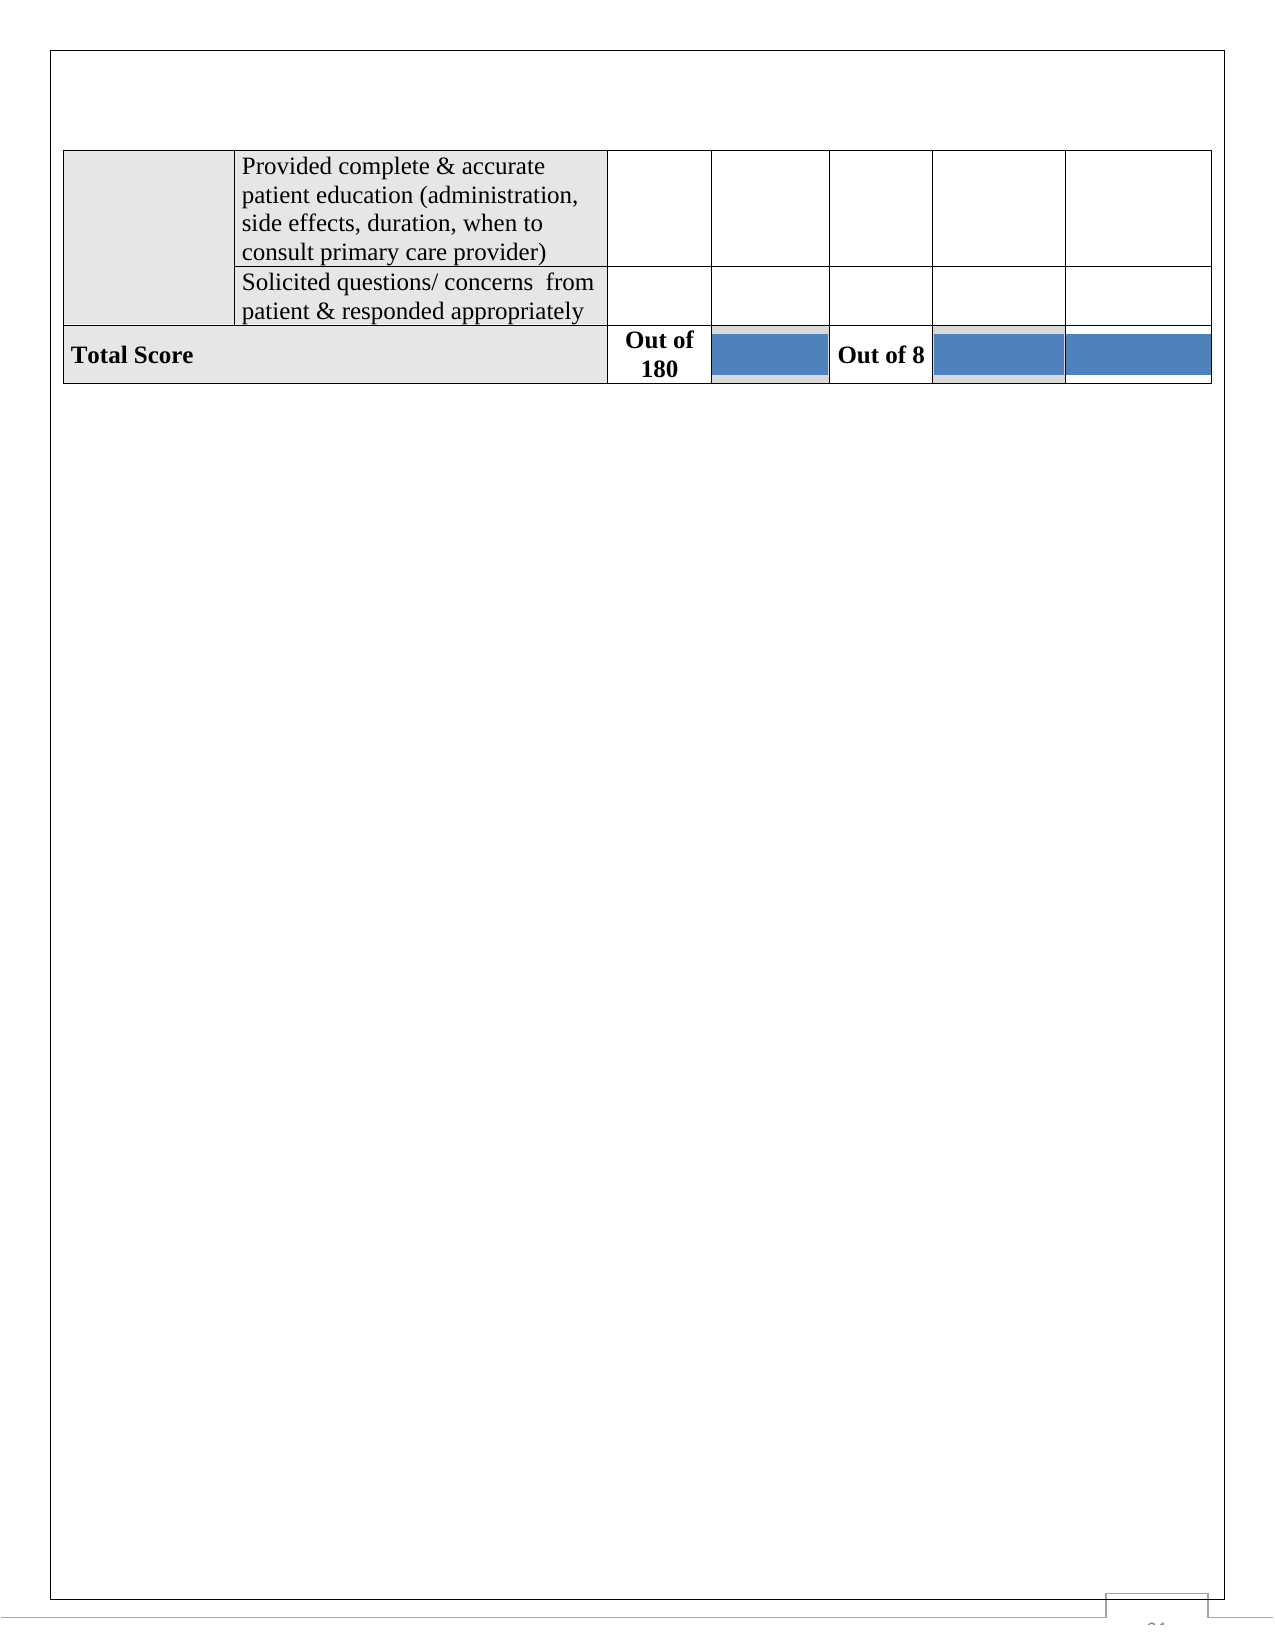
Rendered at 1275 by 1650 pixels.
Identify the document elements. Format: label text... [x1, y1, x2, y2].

table_cell Out of 8 [830, 326, 932, 383]
table_cell [1066, 267, 1211, 324]
table_cell [1066, 326, 1211, 334]
table_cell Out of 180 [608, 326, 711, 383]
table_cell Solicited questions/ concerns from patient & responded appropriately [235, 267, 607, 324]
table_cell [830, 267, 932, 324]
table_cell [830, 151, 932, 266]
table_cell Provided complete & accurate patient education (administration, side effects, duration, when to consult primary care provider) [235, 151, 607, 266]
table_cell [1066, 151, 1211, 266]
table_cell [933, 267, 1065, 324]
table_cell [933, 326, 1065, 383]
table_cell [933, 151, 1065, 266]
table_cell [1066, 375, 1211, 383]
table_cell [608, 151, 711, 266]
table_cell [712, 326, 829, 383]
table_cell Total Score [64, 326, 607, 383]
table_cell [712, 151, 829, 266]
table_cell [608, 267, 711, 324]
table_cell [712, 267, 829, 324]
